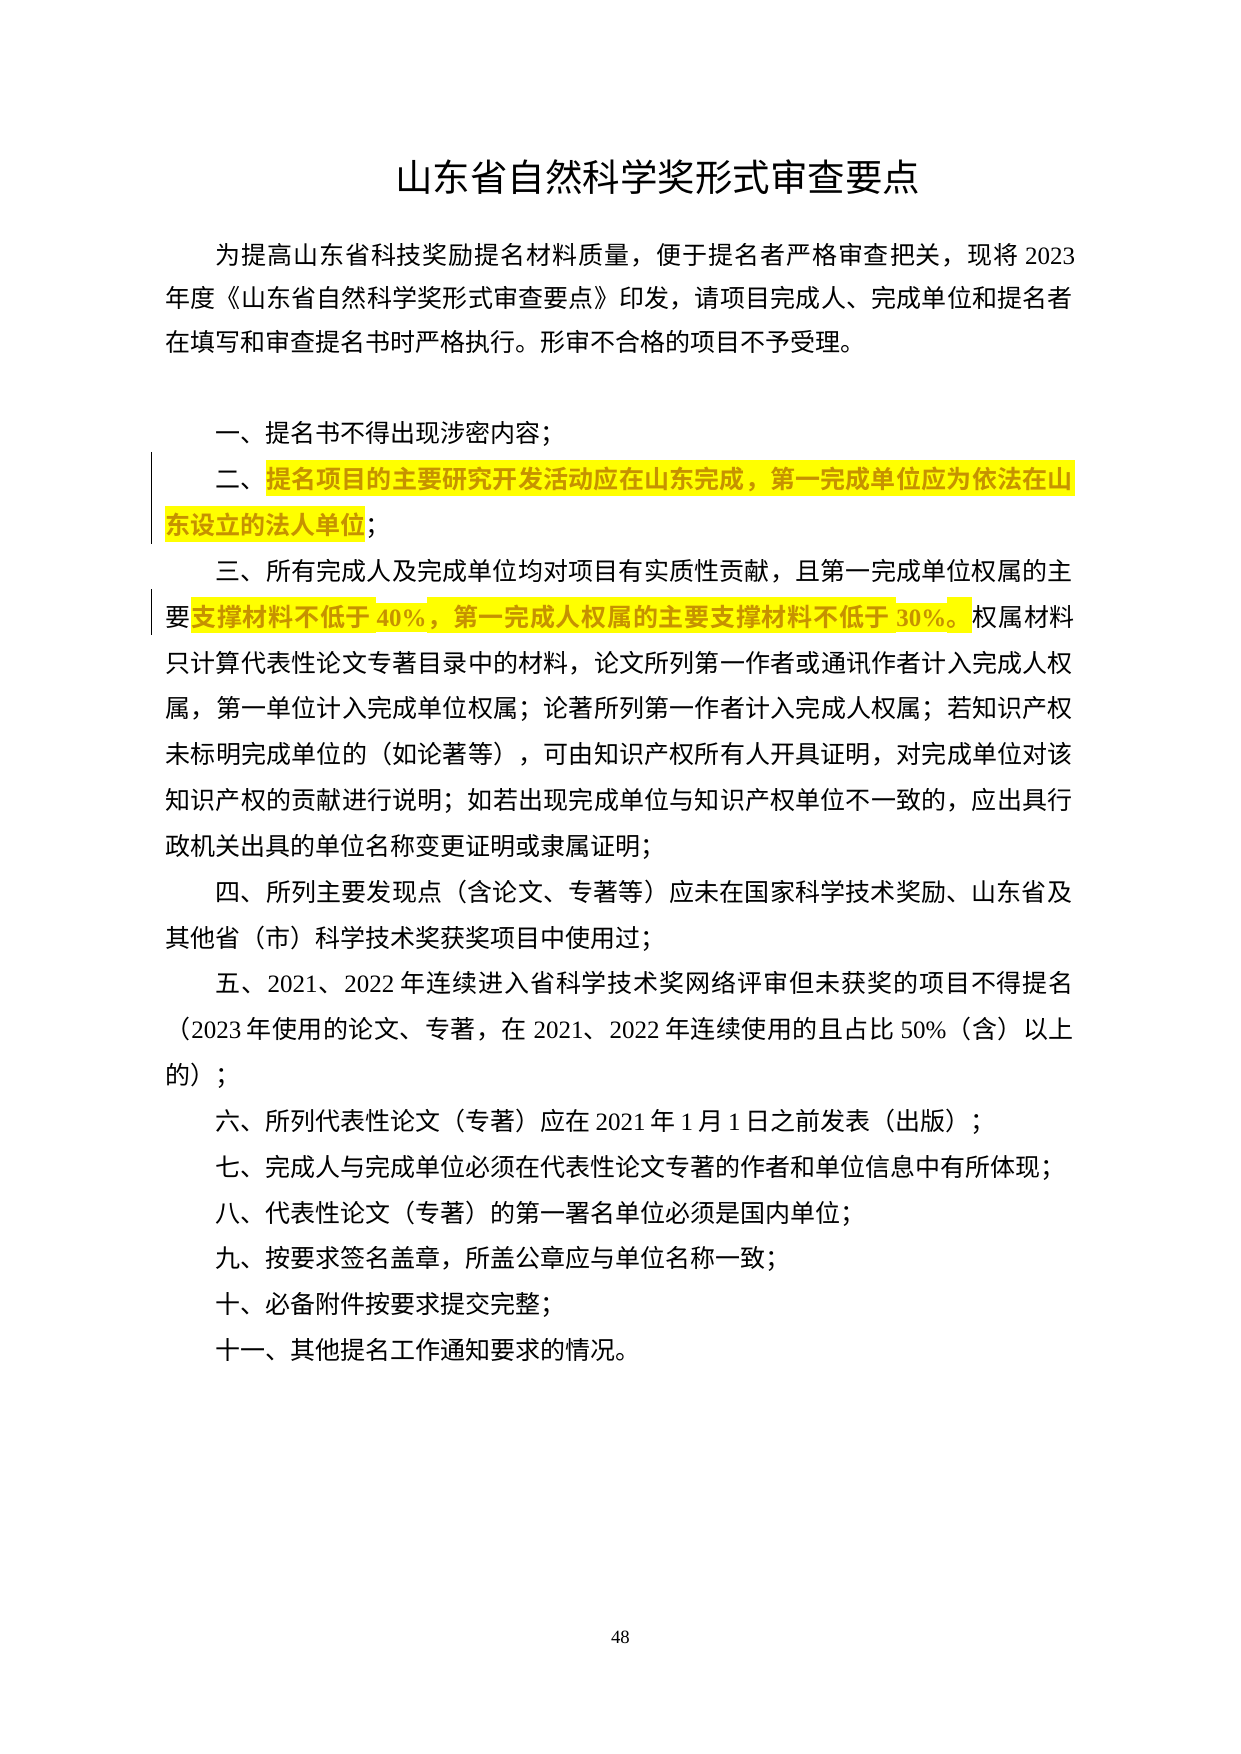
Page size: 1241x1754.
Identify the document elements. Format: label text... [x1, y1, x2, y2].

text 四、所列主要发现点（含论文、专著等）应未在国家科学技术奖励、山东省及其他省（市）科学技术奖获奖项目中使用过； [165, 864, 1075, 956]
text 十一、其他提名工作通知要求的情况。 [165, 1323, 1075, 1369]
text 七、完成人与完成单位必须在代表性论文专著的作者和单位信息中有所体现； [165, 1139, 1075, 1185]
text 山东省自然科学奖形式审查要点 [190, 148, 1075, 202]
text 一、提名书不得出现涉密内容； [165, 406, 1075, 452]
text 九、按要求签名盖章，所盖公章应与单位名称一致； [165, 1231, 1075, 1277]
text 为提高山东省科技奖励提名材料质量，便于提名者严格审查把关，现将2023年度《山东省自然科学奖形式审查要点》印发，请项目完成人、完成单位和提名者在填写和审查提名书时严格执行。形审不合格的项目不予受理。 [165, 229, 1075, 360]
text 六、所列代表性论文（专著）应在2021年1月1日之前发表（出版）； [165, 1094, 1075, 1139]
text 二、提名项目的主要研究开发活动应在山东完成，第一完成单位应为依法在山东设立的法人单位； [165, 452, 1075, 544]
text 三、所有完成人及完成单位均对项目有实质性贡献，且第一完成单位权属的主要支撑材料不低于40%，第一完成人权属的主要支撑材料不低于30%。权属材料只计算代表性论文专著目录中的材料，论文所列第一作者或通讯作者计入完成人权属，第一单位计入完成单位权属；论著所列第一作者计入完成人权属；若知识产权未标明完成单位的（如论著等），可由知识产权所有人开具证明，对完成单位对该知识产权的贡献进行说明；如若出现完成单位与知识产权单位不一致的，应出具行政机关出具的单位名称变更证明或隶属证明； [165, 544, 1075, 864]
text 五、2021、2022年连续进入省科学技术奖网络评审但未获奖的项目不得提名（2023年使用的论文、专著，在2021、2022年连续使用的且占比50%（含）以上的）； [165, 956, 1075, 1094]
text 八、代表性论文（专著）的第一署名单位必须是国内单位； [165, 1185, 1075, 1231]
text 十、必备附件按要求提交完整； [165, 1277, 1075, 1323]
